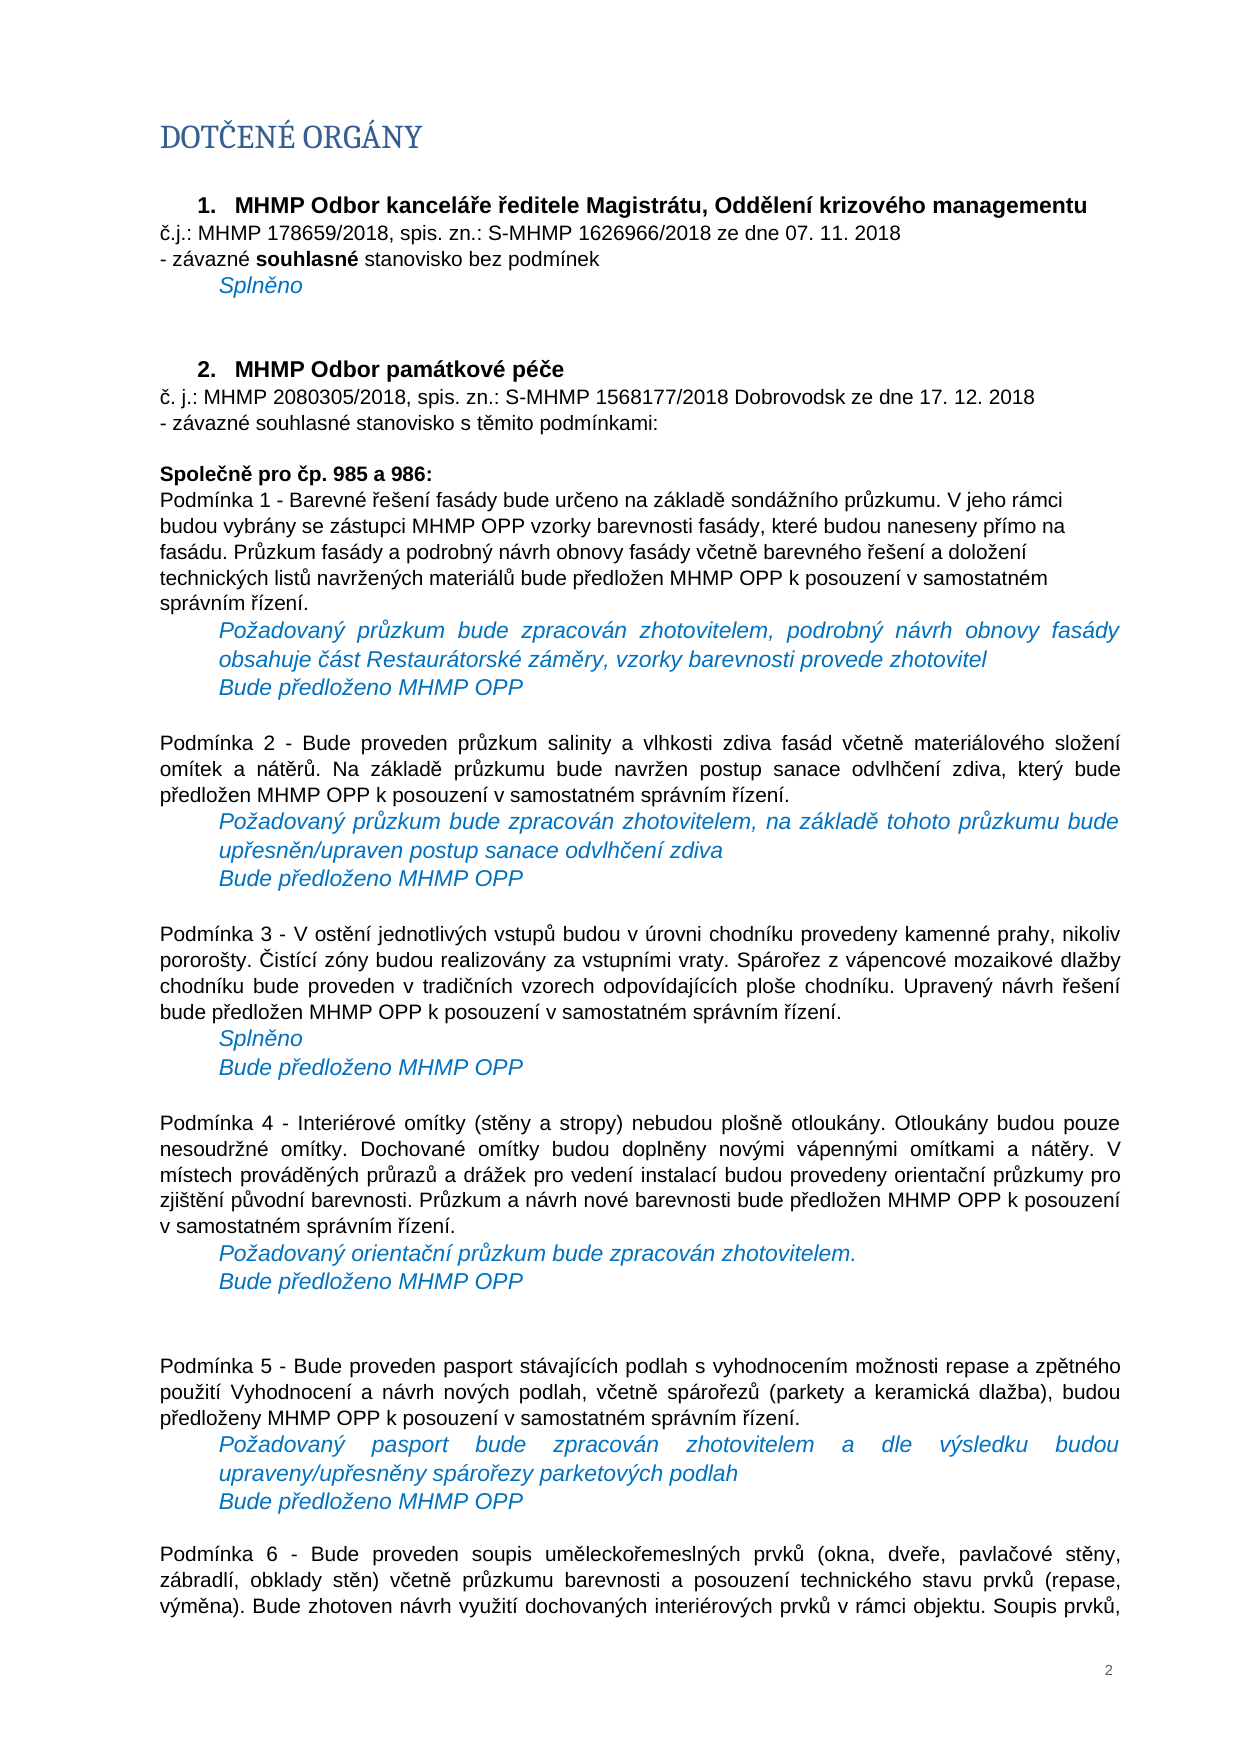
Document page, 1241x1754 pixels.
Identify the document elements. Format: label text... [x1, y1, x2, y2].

text Bude předloženo MHMP OPP [218, 1054, 1122, 1080]
text č.j.: MHMP 178659/2018, spis. zn.: S-MHMP 1626966/2018 ze dne 07. 11. 2018 [159, 221, 1122, 244]
text č. j.: MHMP 2080305/2018, spis. zn.: S-MHMP 1568177/2018 Dobrovodsk ze dne 17. 12. 2018 [159, 385, 1122, 409]
text Požadovaný průzkum bude zpracován zhotovitelem, podrobný návrh obnovy fasády obsahuje část Restaurátorské záměry, vzorky barevnosti provede zhotovitel [218, 617, 1122, 672]
subtitle DOTČENÉ ORGÁNY [159, 118, 1122, 156]
text Požadovaný průzkum bude zpracován zhotovitelem, na základě tohoto průzkumu bude upřesněn/upraven postup sanace odvlhčení zdiva [218, 808, 1122, 863]
text Společně pro čp. 985 a 986: [159, 462, 1122, 486]
text - závazné souhlasné stanovisko bez podmínek [159, 246, 1122, 270]
text Podmínka 4 - Interiérové omítky (stěny a stropy) nebudou plošně otloukány. Otloukány budou pouze nesoudržné omítky. Dochované omítky budou doplněny novými vápennými omítkami a nátěry. V místech prováděných průrazů a drážek pro vedení instalací budou provedeny orientační průzkumy pro zjištění původní barevnosti. Průzkum a návrh nové barevnosti bude předložen MHMP OPP k posouzení v samostatném správním řízení. [159, 1111, 1122, 1238]
text Bude předloženo MHMP OPP [218, 1268, 1122, 1295]
text Požadovaný orientační průzkum bude zpracován zhotovitelem. [218, 1240, 1122, 1266]
text Podmínka 1 - Barevné řešení fasády bude určeno na základě sondážního průzkumu. V jeho rámci budou vybrány se zástupci MHMP OPP vzorky barevnosti fasády, které budou naneseny přímo na fasádu. Průzkum fasády a podrobný návrh obnovy fasády včetně barevného řešení a doložení technických listů navržených materiálů bude předložen MHMP OPP k posouzení v samostatném správním řízení. [159, 488, 1122, 615]
text Splněno [159, 272, 1122, 298]
text Požadovaný pasport bude zpracován zhotovitelem a dle výsledku budou upraveny/upřesněny spárořezy parketových podlah [218, 1431, 1122, 1486]
text Bude předloženo MHMP OPP [218, 674, 1122, 700]
text Podmínka 5 - Bude proveden pasport stávajících podlah s vyhodnocením možnosti repase a zpětného použití Vyhodnocení a návrh nových podlah, včetně spárořezů (parkety a keramická dlažba), budou předloženy MHMP OPP k posouzení v samostatném správním řízení. [159, 1354, 1122, 1429]
text Bude předloženo MHMP OPP [218, 1488, 1122, 1514]
text Splněno [218, 1025, 1122, 1052]
text - závazné souhlasné stanovisko s těmito podmínkami: [159, 411, 1122, 435]
text Podmínka 3 - V ostění jednotlivých vstupů budou v úrovni chodníku provedeny kamenné prahy, nikoliv pororošty. Čistící zóny budou realizovány za vstupními vraty. Spárořez z vápencové mozaikové dlažby chodníku bude proveden v tradičních vzorech odpovídajících ploše chodníku. Upravený návrh řešení bude předložen MHMP OPP k posouzení v samostatném správním řízení. [159, 922, 1122, 1023]
text Bude předloženo MHMP OPP [218, 865, 1122, 892]
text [159, 1542, 1122, 1618]
subtitle MHMP Odbor památkové péče [197, 356, 1122, 383]
subtitle MHMP Odbor kanceláře ředitele Magistrátu, Oddělení krizového managementu [197, 192, 1122, 218]
text Podmínka 2 - Bude proveden průzkum salinity a vlhkosti zdiva fasád včetně materiálového složení omítek a nátěrů. Na základě průzkumu bude navržen postup sanace odvlhčení zdiva, který bude předložen MHMP OPP k posouzení v samostatném správním řízení. [159, 731, 1122, 806]
